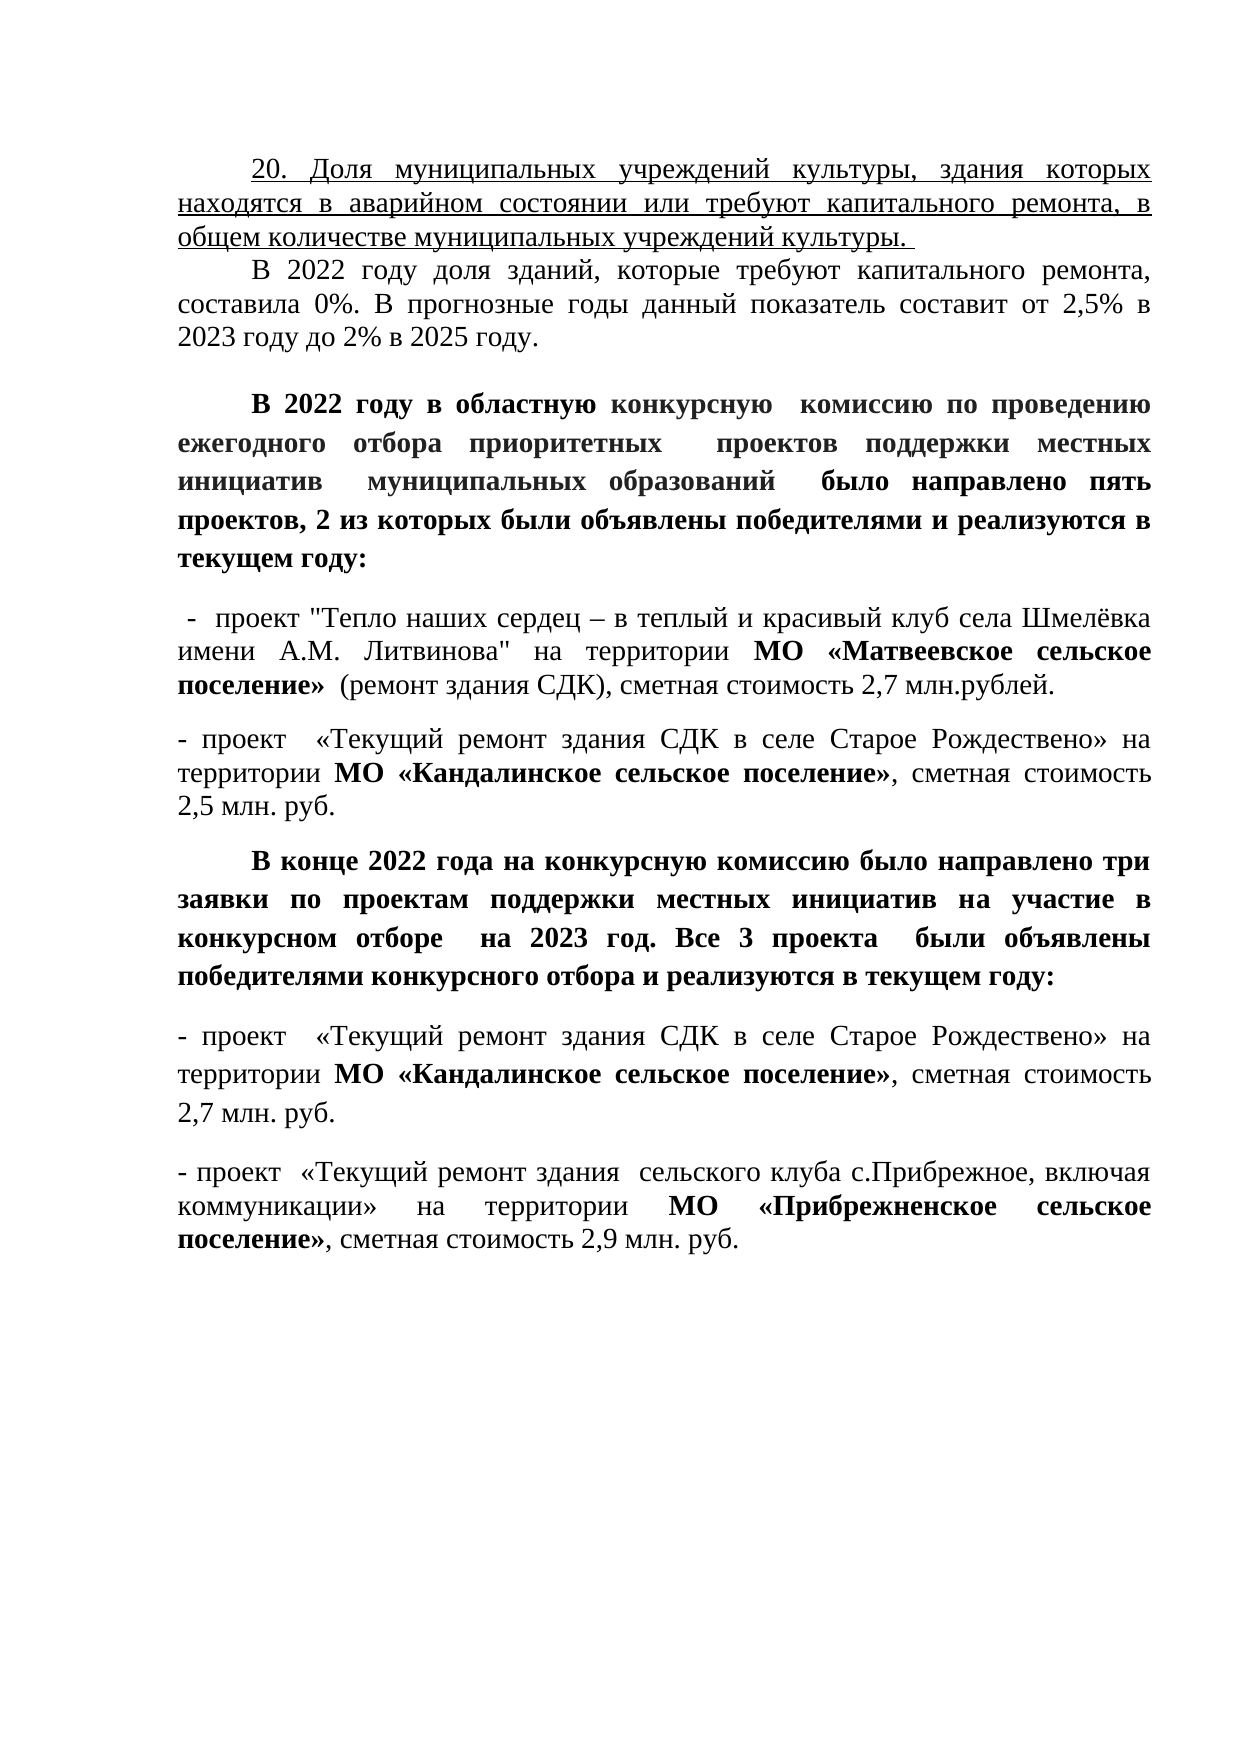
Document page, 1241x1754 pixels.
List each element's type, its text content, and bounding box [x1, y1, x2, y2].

text В конце 2022 года на конкурсную комиссию было направлено три заявки по проектам поддержки местных инициатив на участие в конкурсном отборе на 2023 год. Все 3 проекта были объявлены победителями конкурсного отбора и реализуются в текущем году: [177, 843, 1152, 992]
text В 2022 году в областную конкурсную комиссию по проведению ежегодного отбора приоритетных проектов поддержки местных инициатив муниципальных образований было направлено пять проектов, 2 из которых были объявлены победителями и реализуются в текущем году: [177, 386, 1152, 425]
text 20. Доля муниципальных учреждений культуры, здания которых находятся в аварийном состоянии или требуют капитального ремонта, в общем количестве муниципальных учреждений культуры. [177, 215, 1152, 252]
text 20. Доля муниципальных учреждений культуры, здания которых находятся в аварийном состоянии или требуют капитального ремонта, в общем количестве муниципальных учреждений культуры. [177, 152, 1152, 214]
text - проект «Текущий ремонт здания СДК в селе Старое Рождествено» на территории МО «Кандалинское сельское поселение», сметная стоимость 2,5 млн. руб. [177, 721, 1152, 822]
text - проект «Текущий ремонт здания СДК в селе Старое Рождествено» на территории МО «Кандалинское сельское поселение», сметная стоимость 2,7 млн. руб. [177, 1018, 1152, 1128]
text - проект «Текущий ремонт здания сельского клуба с.Прибрежное, включая коммуникации» на территории МО «Прибрежненское сельское поселение», сметная стоимость 2,9 млн. руб. [177, 1154, 1152, 1255]
text В 2022 году в областную конкурсную комиссию по проведению ежегодного отбора приоритетных проектов поддержки местных инициатив муниципальных образований было направлено пять проектов, 2 из которых были объявлены победителями и реализуются в текущем году: [177, 458, 1152, 574]
text В 2022 году доля зданий, которые требуют капитального ремонта, составила 0%. В прогнозные годы данный показатель составит от 2,5% в 2023 году до 2% в 2025 году. [177, 252, 1152, 353]
text - проект "Тепло наших сердец – в теплый и красивый клуб села Шмелёвка имени А.М. Литвинова" на территории МО «Матвеевское сельское поселение» (ремонт здания СДК), сметная стоимость 2,7 млн.рублей. [177, 600, 1152, 701]
